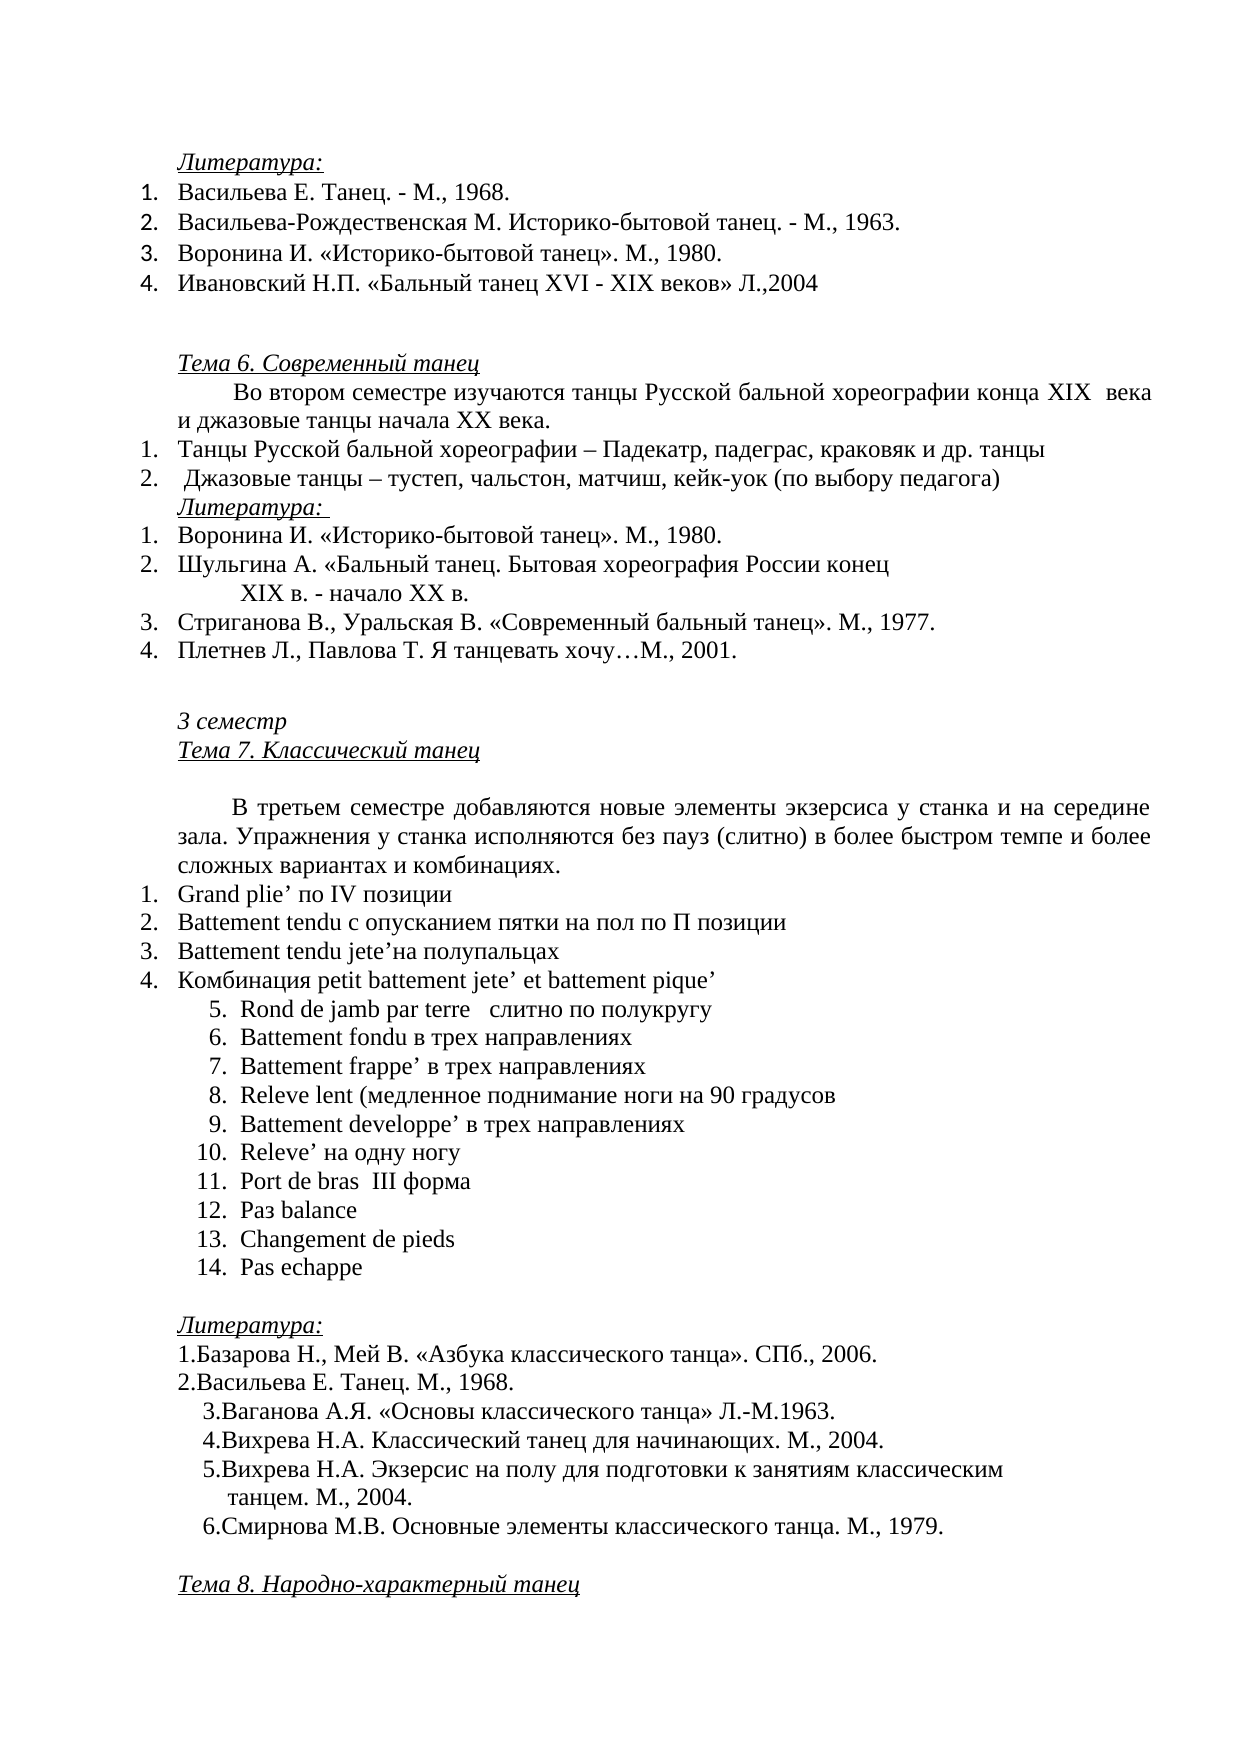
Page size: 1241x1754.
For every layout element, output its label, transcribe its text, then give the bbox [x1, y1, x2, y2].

list Плетнев Л., Павлова Т. Я танцевать хочу…М., 2001. [140, 636, 1152, 664]
text В третьем семестре добавляются новые элементы экзерсиса у станка и на середине зала. Упражнения у станка исполняются без пауз (слитно) в более быстром темпе и более сложных вариантах и комбинациях. [177, 792, 1152, 879]
text Литература: [177, 1310, 1152, 1339]
text 6. Battement fondu в трех направлениях [177, 1022, 1152, 1051]
list Танцы Русской бальной хореографии – Падекатр, падеграс, краковяк и др. танцы [140, 434, 1152, 463]
text Литература: [177, 492, 1152, 521]
text 2.Васильева Е. Танец. М., 1968. [177, 1367, 1152, 1396]
text 11. Port de bras III форма [177, 1166, 1152, 1195]
text Литература: [177, 147, 1152, 176]
list Васильева Е. Танец. - М., 1968. [140, 176, 1152, 206]
text 1.Базарова Н., Мей В. «Азбука классического танца». СПб., 2006. [177, 1339, 1152, 1367]
list Battement tendu с опусканием пятки на пол по П позиции [140, 907, 1152, 936]
text 10. Releve’ на одну ногу [177, 1137, 1152, 1166]
text XIX в. - начало XX в. [177, 578, 1152, 607]
text 14. Pas echappe [177, 1252, 1152, 1281]
text 5. Rond de jamb par terre слитно по полукругу [177, 994, 1152, 1022]
list Васильева-Рождественская М. Историко-бытовой танец. - М., 1963. [140, 206, 1152, 237]
text 8. Releve lent (медленное поднимание ноги на 90 градусов [177, 1080, 1152, 1109]
text Тема 7. Классический танец [177, 735, 1152, 764]
list Шульгина А. «Бальный танец. Бытовая хореография России конец [140, 549, 1152, 578]
list Battement tendu jete’на полупальцах [140, 936, 1152, 965]
list Ивановский Н.П. «Бальный танец XVI - XIX веков» Л.,2004 [140, 267, 1152, 298]
list Воронина И. «Историко-бытовой танец». М., 1980. [140, 237, 1152, 267]
text танцем. М., 2004. [177, 1482, 1152, 1511]
text 3 семестр [177, 706, 1152, 735]
text 3.Ваганова А.Я. «Основы классического танца» Л.-М.1963. [177, 1396, 1152, 1425]
list Стриганова В., Уральская В. «Современный бальный танец». М., 1977. [140, 607, 1152, 636]
text 7. Battement frappe’ в трех направлениях [177, 1051, 1152, 1080]
text 9. Battement developpe’ в трех направлениях [177, 1109, 1152, 1137]
list Джазовые танцы – тустеп, чальстон, матчиш, кейк-уок (по выбору педагога) [140, 463, 1152, 492]
text Тема 6. Современный танец [177, 348, 1152, 377]
list Grand plie’ по IV позиции [140, 879, 1152, 907]
text 4.Вихрева Н.А. Классический танец для начинающих. М., 2004. [177, 1425, 1152, 1454]
list Комбинация petit battement jete’ et battement pique’ [140, 965, 1152, 994]
list Воронина И. «Историко-бытовой танец». М., 1980. [140, 521, 1152, 549]
text Тема 8. Народно-характерный танец [177, 1569, 1152, 1597]
text 5.Вихрева Н.А. Экзерсис на полу для подготовки к занятиям классическим [177, 1454, 1152, 1482]
text 12. Раз balance [177, 1195, 1152, 1224]
text Во втором семестре изучаются танцы Русской бальной хореографии конца XIX века и джазовые танцы начала ХХ века. [177, 377, 1152, 434]
text 13. Changement de pieds [177, 1224, 1152, 1252]
text 6.Смирнова М.В. Основные элементы классического танца. М., 1979. [177, 1511, 1152, 1540]
